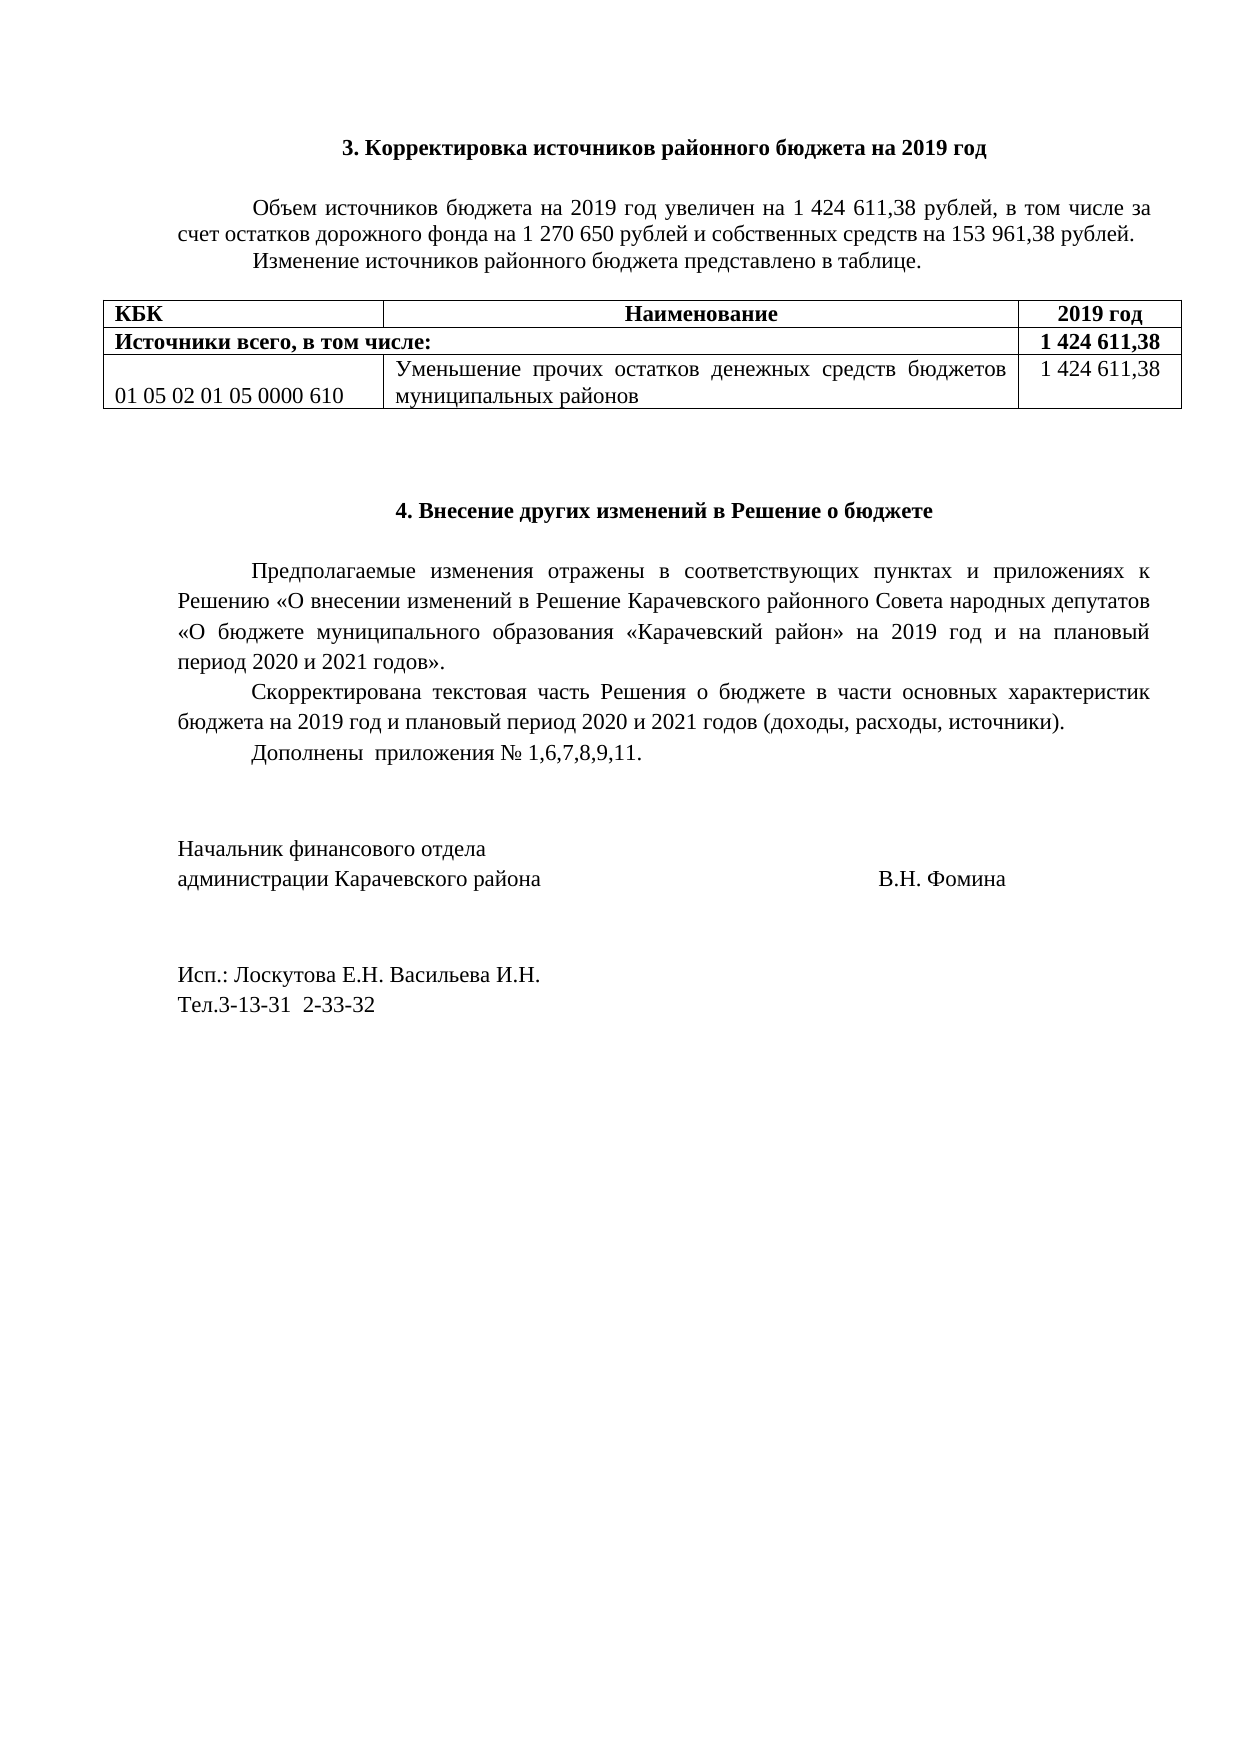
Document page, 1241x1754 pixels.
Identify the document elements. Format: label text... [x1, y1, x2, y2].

text 4. Внесение других изменений в Решение о бюджете [177, 497, 1152, 523]
text Исп.: Лоскутова Е.Н. Васильева И.Н. [177, 961, 1152, 987]
text Объем источников бюджета на 2019 год увеличен на 1 424 611,38 рублей, в том числе за счет остатков дорожного фонда на 1 270 650 рублей и собственных средств на 153 961,38 рублей. [177, 194, 1152, 247]
table_cell 01 05 02 01 05 0000 610 [104, 355, 383, 408]
text 3. Корректировка источников районного бюджета на 2019 год [177, 134, 1152, 160]
text Дополнены приложения № 1,6,7,8,9,11. [177, 739, 1152, 765]
table_cell 1 424 611,38 [1019, 355, 1181, 408]
text Изменение источников районного бюджета представлено в таблице. [177, 247, 1152, 273]
text Предполагаемые изменения отражены в соответствующих пунктах и приложениях к Решению «О внесении изменений в Решение Карачевского районного Совета народных депутатов «О бюджете муниципального образования «Карачевский район» на 2019 год и на плановый период 2020 и 2021 годов». [177, 557, 1152, 674]
text Тел.3-13-31 2-33-32 [177, 991, 1152, 1018]
text администрации Карачевского района В.Н. Фомина [177, 865, 1152, 891]
table_cell Источники всего, в том числе: [104, 328, 1018, 354]
text Скорректирована текстовая часть Решения о бюджете в части основных характеристик бюджета на 2019 год и плановый период 2020 и 2021 годов (доходы, расходы, источники). [177, 678, 1152, 735]
text Начальник финансового отдела [177, 835, 1152, 861]
table_cell Уменьшение прочих остатков денежных средств бюджетов муниципальных районов [384, 355, 1018, 408]
